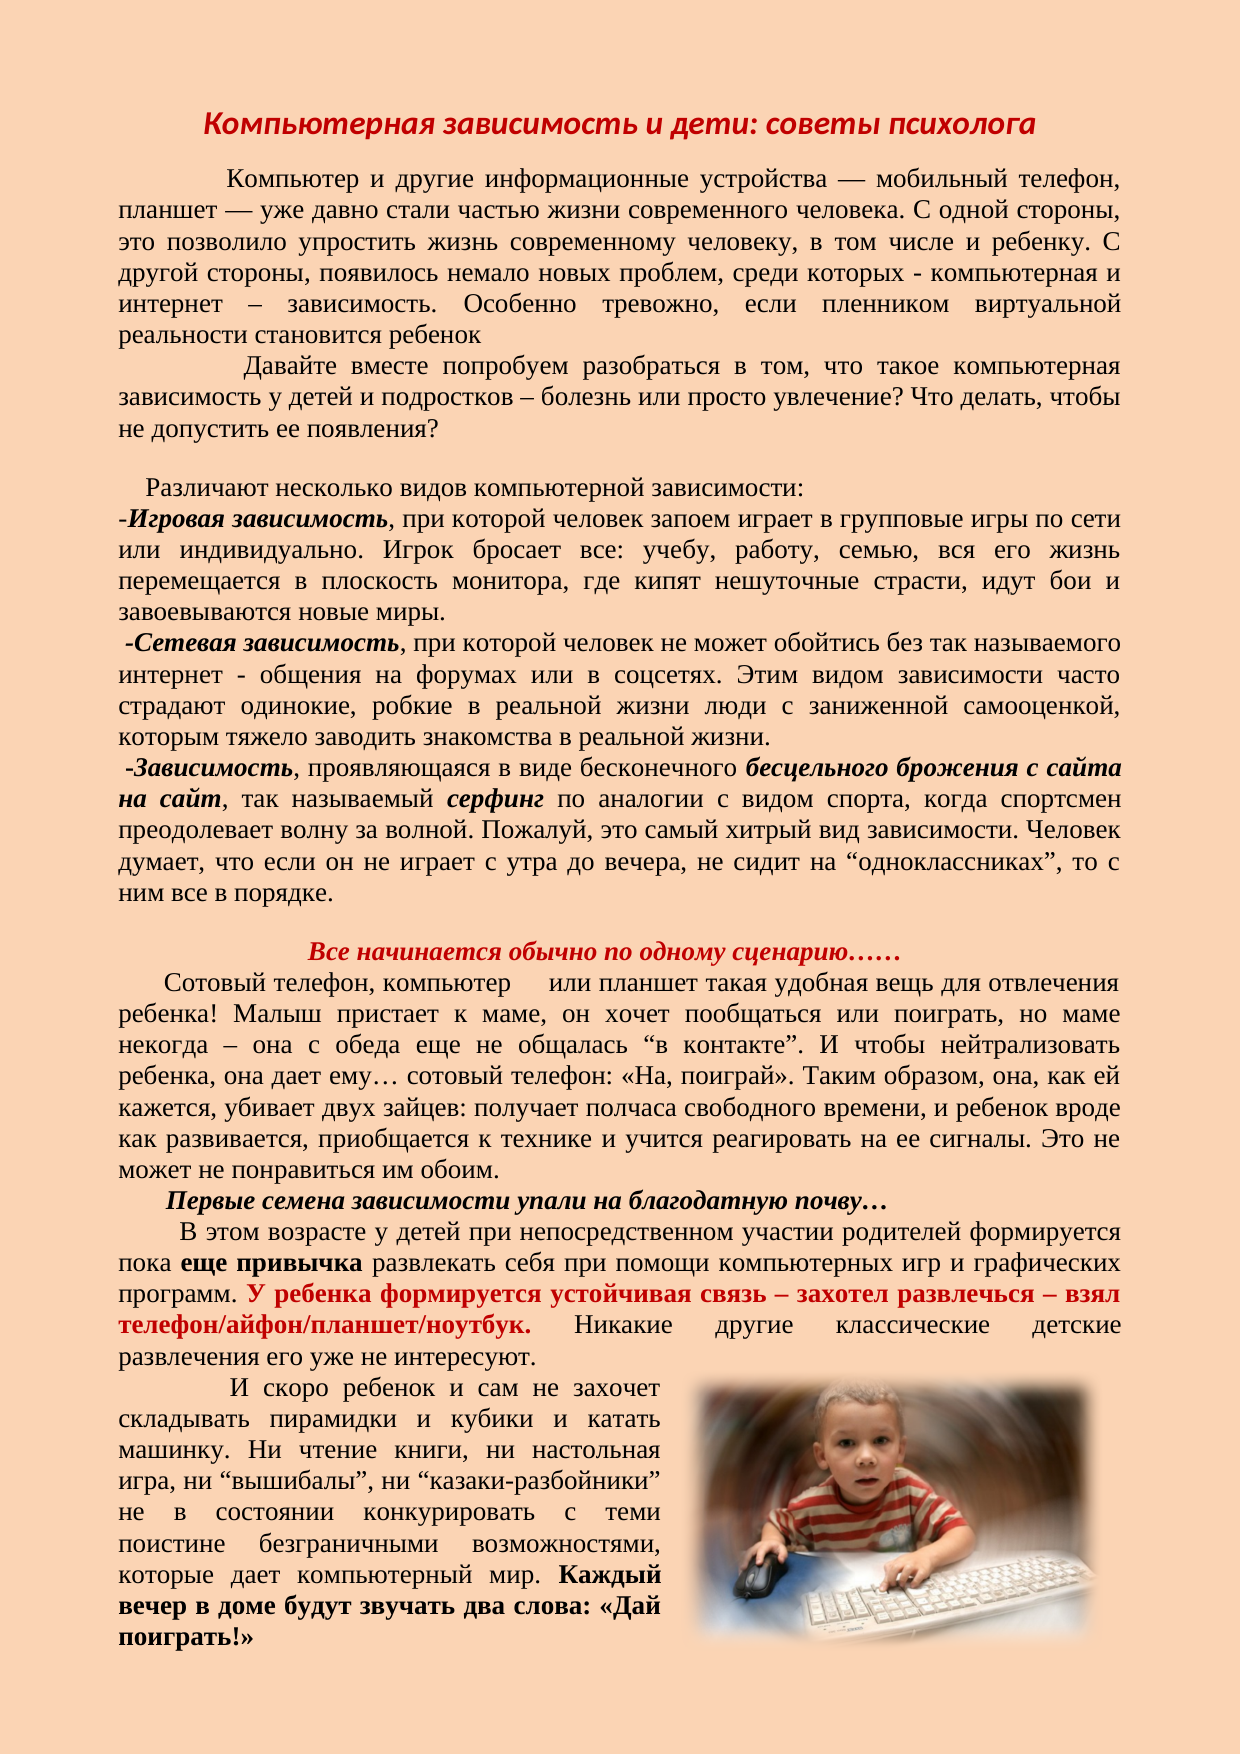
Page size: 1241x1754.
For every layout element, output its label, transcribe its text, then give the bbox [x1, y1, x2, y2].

picture [709, 1398, 1075, 1623]
text В этом возрасте у детей при непосредственном участии родителей формируется пока еще привычка развлекать себя при помощи компьютерных игр и графических программ. У ребенка формируется устойчивая связь – захотел развлечься – взял телефон/айфон/планшет/ноутбук. Никакие другие классические детские развлечения его уже не интересуют. [118, 1215, 1122, 1371]
text Компьютер и другие информационные устройства — мобильный телефон, планшет — уже давно стали частью жизни современного человека. С одной стороны, это позволило упростить жизнь современному человеку, в том числе и ребенку. С другой стороны, появилось немало новых проблем, среди которых - компьютерная и интернет – зависимость. Особенно тревожно, если пленником виртуальной реальности становится ребенок [118, 162, 1122, 349]
text -Игровая зависимость, при которой человек запоем играет в групповые игры по сети или индивидуально. Игрок бросает все: учебу, работу, семью, вся его жизнь перемещается в плоскость монитора, где кипят нешуточные страсти, идут бои и завоевываются новые миры. [118, 502, 1122, 627]
text Первые семена зависимости упали на благодатную почву… [118, 1184, 1122, 1215]
text Сотовый телефон, компьютер или планшет такая удобная вещь для отвлечения ребенка! Малыш пристает к маме, он хочет пообщаться или поиграть, но маме некогда – она с обеда еще не общалась “в контакте”. И чтобы нейтрализовать ребенка, она дает ему… сотовый телефон: «На, поиграй». Таким образом, она, как ей кажется, убивает двух зайцев: получает полчаса свободного времени, и ребенок вроде как развивается, приобщается к технике и учится реагировать на ее сигналы. Это не может не понравиться им обоим. [118, 966, 1122, 1184]
text -Зависимость, проявляющаяся в виде бесконечного бесцельного брожения с сайта на сайт, так называемый серфинг по аналогии с видом спорта, когда спортсмен преодолевает волну за волной. Пожалуй, это самый хитрый вид зависимости. Человек думает, что если он не играет с утра до вечера, не сидит на “одноклассниках”, то с ним все в порядке. [118, 751, 1122, 907]
text Все начинается обычно по одному сценарию…… [118, 935, 1122, 966]
text Различают несколько видов компьютерной зависимости: [118, 471, 1122, 502]
text Компьютерная зависимость и дети: советы психолога [118, 102, 1122, 143]
text -Сетевая зависимость, при которой человек не может обойтись без так называемого интернет - общения на форумах или в соцсетях. Этим видом зависимости часто страдают одинокие, робкие в реальной жизни люди с заниженной самооценкой, которым тяжело заводить знакомства в реальной жизни. [118, 627, 1122, 751]
text Давайте вместе попробуем разобраться в том, что такое компьютерная зависимость у детей и подростков – болезнь или просто увлечение? Что делать, чтобы не допустить ее появления? [118, 349, 1122, 443]
